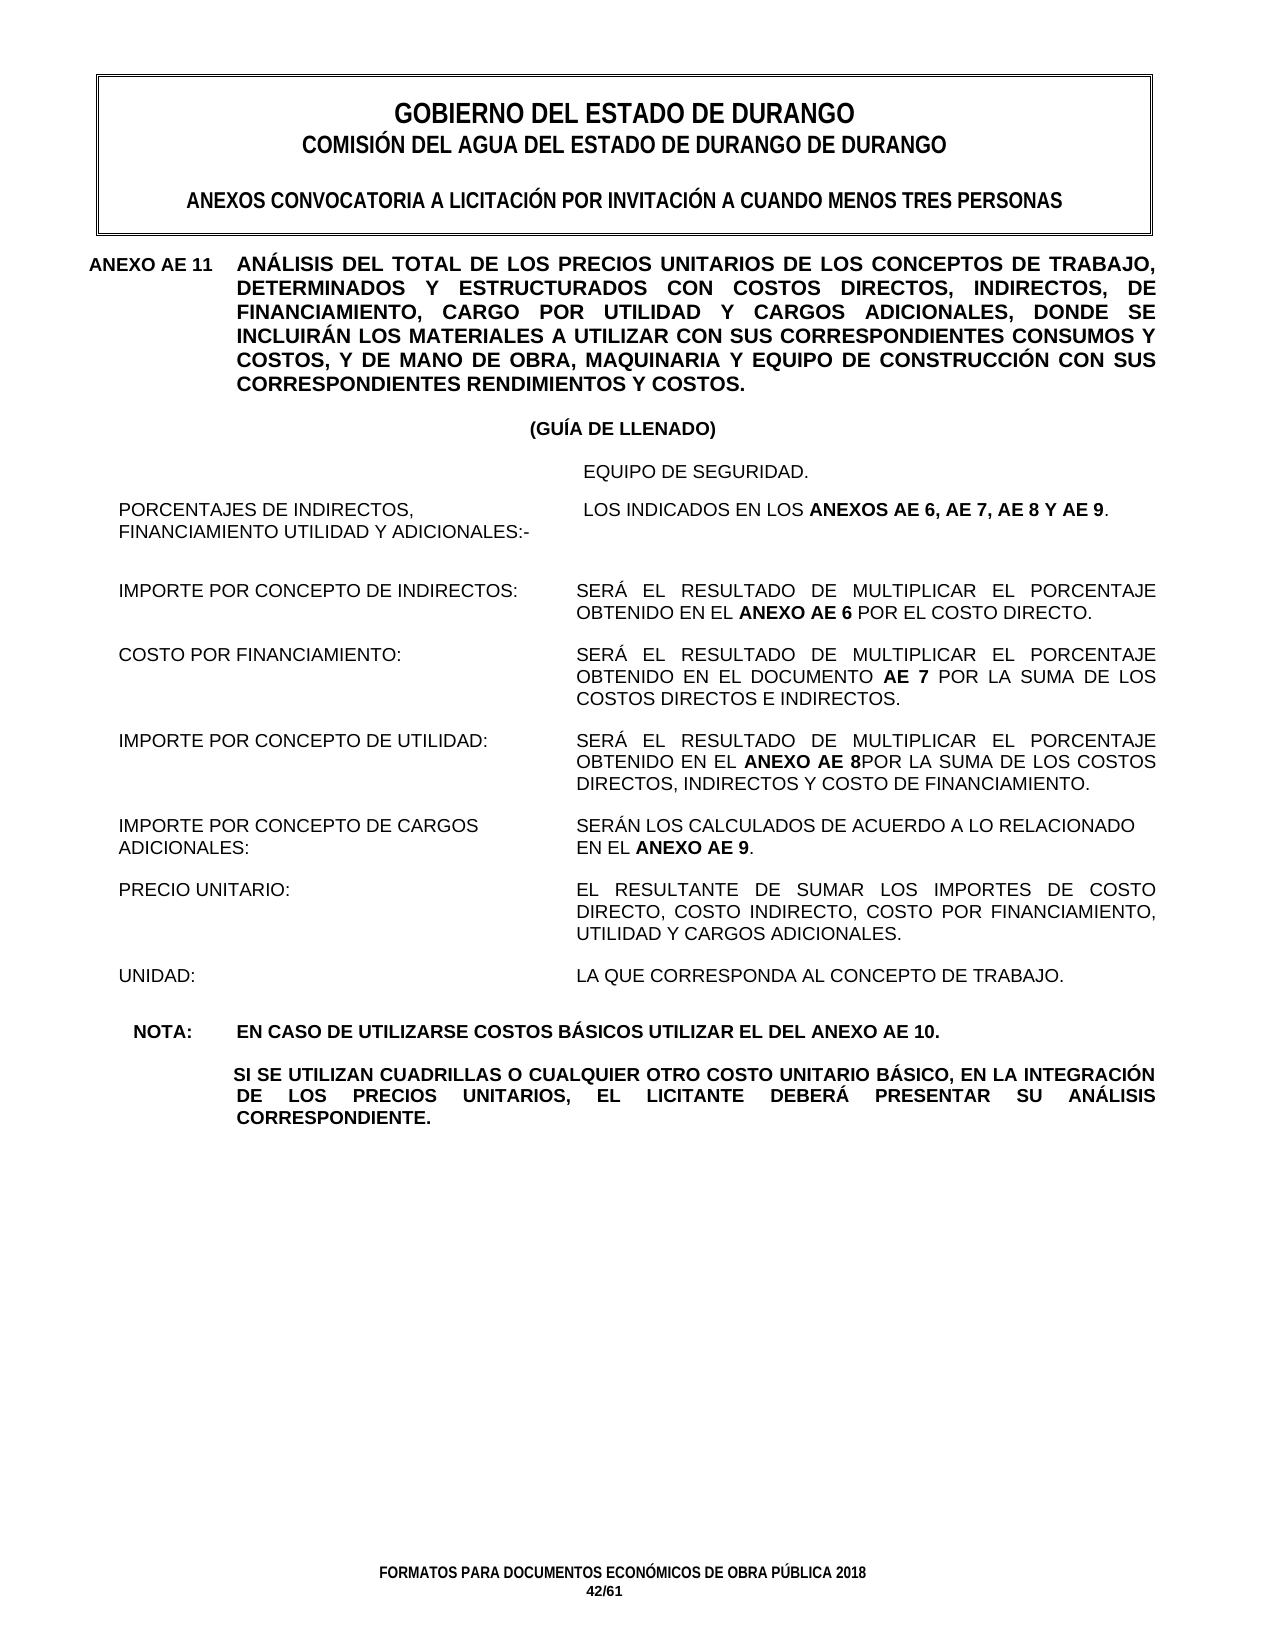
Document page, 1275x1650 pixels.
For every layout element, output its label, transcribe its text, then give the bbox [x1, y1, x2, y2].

text FINANCIAMIENTO UTILIDAD Y ADICIONALES:- [118, 521, 1157, 542]
text SI SE UTILIZAN CUADRILLAS O CUALQUIER OTRO COSTO UNITARIO BÁSICO, EN LA INTEGRACIÓN DE LOS PRECIOS UNITARIOS, EL LICITANTE DEBERÁ PRESENTAR SU ANÁLISIS CORRESPONDIENTE. [233, 1063, 1157, 1128]
text IMPORTE POR CONCEPTO DE UTILIDAD: SERÁ EL RESULTADO DE MULTIPLICAR EL PORCENTAJE OBTENIDO EN EL ANEXO AE 8POR LA SUMA DE LOS COSTOS DIRECTOS, INDIRECTOS Y COSTO DE FINANCIAMIENTO. [118, 730, 1157, 794]
text NOTA: EN CASO DE UTILIZARSE COSTOS BÁSICOS UTILIZAR EL DEL ANEXO AE 10. [133, 1020, 1157, 1042]
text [118, 461, 1157, 482]
text IMPORTE POR CONCEPTO DE CARGOS SERÁN LOS CALCULADOS DE ACUERDO A LO RELACIONADO [118, 815, 1157, 837]
text IMPORTE POR CONCEPTO DE INDIRECTOS: SERÁ EL RESULTADO DE MULTIPLICAR EL PORCENTAJE OBTENIDO EN EL ANEXO AE 6 POR EL COSTO DIRECTO. [118, 580, 1157, 623]
text PORCENTAJES DE INDIRECTOS, LOS INDICADOS EN LOS ANEXOS AE 6, AE 7, AE 8 Y AE 9. [118, 499, 1157, 521]
text COSTO POR FINANCIAMIENTO: SERÁ EL RESULTADO DE MULTIPLICAR EL PORCENTAJE OBTENIDO EN EL DOCUMENTO AE 7 POR LA SUMA DE LOS COSTOS DIRECTOS E INDIRECTOS. [118, 644, 1157, 709]
text PRECIO UNITARIO: EL RESULTANTE DE SUMAR LOS IMPORTES DE COSTO DIRECTO, COSTO INDIRECTO, COSTO POR FINANCIAMIENTO, UTILIDAD Y CARGOS ADICIONALES. [118, 879, 1157, 944]
text ADICIONALES: EN EL ANEXO AE 9. [118, 837, 1157, 858]
text UNIDAD: LA QUE CORRESPONDA AL CONCEPTO DE TRABAJO. [118, 965, 1157, 986]
